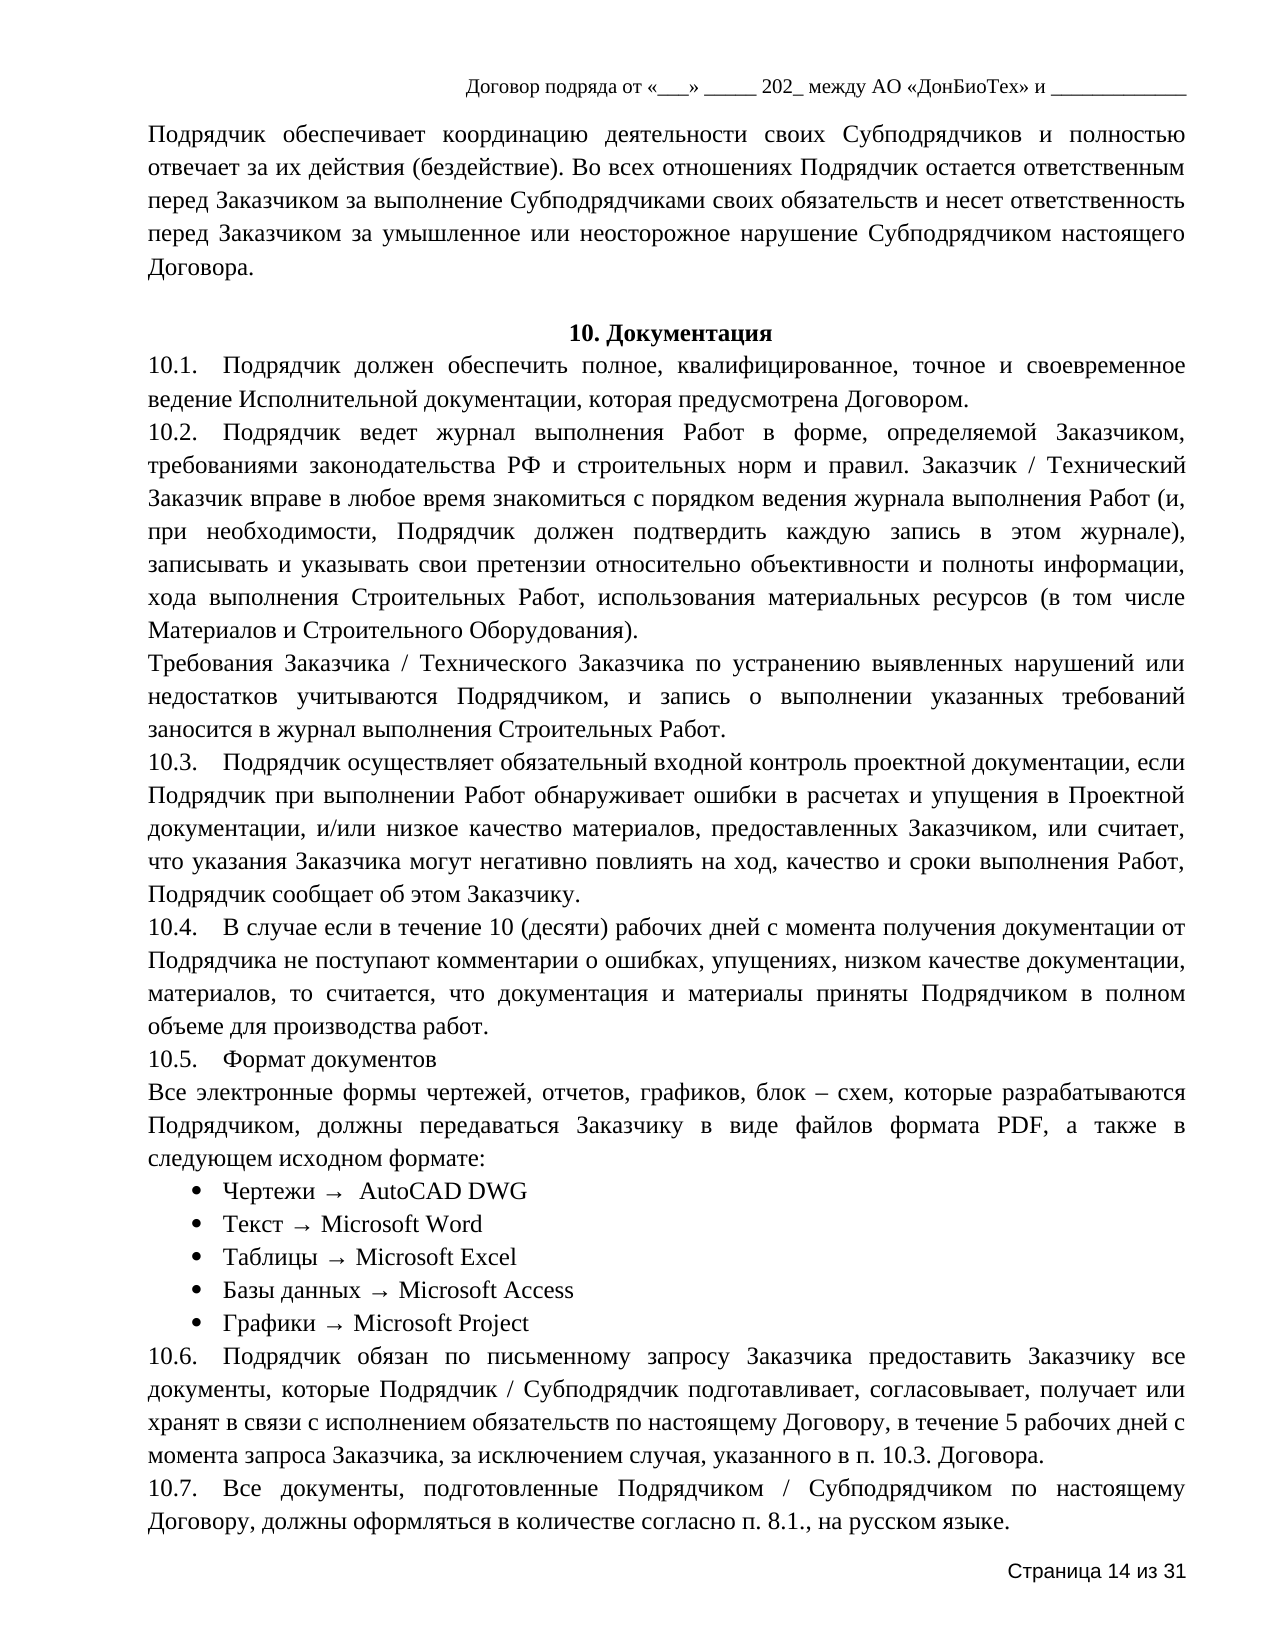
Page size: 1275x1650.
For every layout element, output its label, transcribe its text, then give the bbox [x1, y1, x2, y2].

list Графики → Microsoft Project [148, 1308, 1186, 1337]
list Подрядчик осуществляет обязательный входной контроль проектной документации, если Подрядчик при выполнении Работ обнаруживает ошибки в расчетах и упущения в Проектной документации, и/или низкое качество материалов, предоставленных Заказчиком, или считает, что указания Заказчика могут негативно повлиять на ход, качество и сроки выполнения Работ, Подрядчик сообщает об этом Заказчику. [148, 747, 1186, 908]
list Подрядчик должен обеспечить полное, квалифицированное, точное и своевременное ведение Исполнительной документации, которая предусмотрена Договором. [148, 351, 1186, 412]
list Требования Заказчика / Технического Заказчика по устранению выявленных нарушений или недостатков учитываются Подрядчиком, и запись о выполнении указанных требований заносится в журнал выполнения Строительных Работ. [148, 648, 1186, 743]
list Подрядчик ведет журнал выполнения Работ в форме, определяемой Заказчиком, требованиями законодательства РФ и строительных норм и правил. Заказчик / Технический Заказчик вправе в любое время знакомиться с порядком ведения журнала выполнения Работ (и, при необходимости, Подрядчик должен подтвердить каждую запись в этом журнале), записывать и указывать свои претензии относительно объективности и полноты информации, хода выполнения Строительных Работ, использования материальных ресурсов (в том числе Материалов и Строительного Оборудования). [148, 417, 1186, 643]
list Все документы, подготовленные Подрядчиком / Субподрядчиком по настоящему Договору, должны оформляться в количестве согласно п. 8.1., на русском языке. [148, 1473, 1186, 1535]
list Формат документов [148, 1044, 1186, 1073]
list Таблицы → Microsoft Excel [148, 1242, 1186, 1271]
list Подрядчик обязан по письменному запросу Заказчика предоставить Заказчику все документы, которые Подрядчик / Субподрядчик подготавливает, согласовывает, получает или хранят в связи с исполнением обязательств по настоящему Договору, в течение 5 рабочих дней с момента запроса Заказчика, за исключением случая, указанного в п. 10.3. Договора. [148, 1341, 1186, 1469]
list Документация [154, 318, 1186, 346]
list Текст → Microsoft Word [148, 1209, 1186, 1238]
list Подрядчик обеспечивает координацию деятельности своих Субподрядчиков и полностью отвечает за их действия (бездействие). Во всех отношениях Подрядчик остается ответственным перед Заказчиком за выполнение Субподрядчиками своих обязательств и несет ответственность перед Заказчиком за умышленное или неосторожное нарушение Субподрядчиком настоящего Договора. [148, 119, 1186, 280]
list Чертежи → AutoCAD DWG [148, 1176, 1186, 1205]
list Все электронные формы чертежей, отчетов, графиков, блок – схем, которые разрабатываются Подрядчиком, должны передаваться Заказчику в виде файлов формата PDF, а также в следующем исходном формате: [148, 1077, 1186, 1172]
list Базы данных → Microsoft Access [148, 1275, 1186, 1304]
list В случае если в течение 10 (десяти) рабочих дней с момента получения документации от Подрядчика не поступают комментарии о ошибках, упущениях, низком качестве документации, материалов, то считается, что документация и материалы приняты Подрядчиком в полном объеме для производства работ. [148, 912, 1186, 1040]
